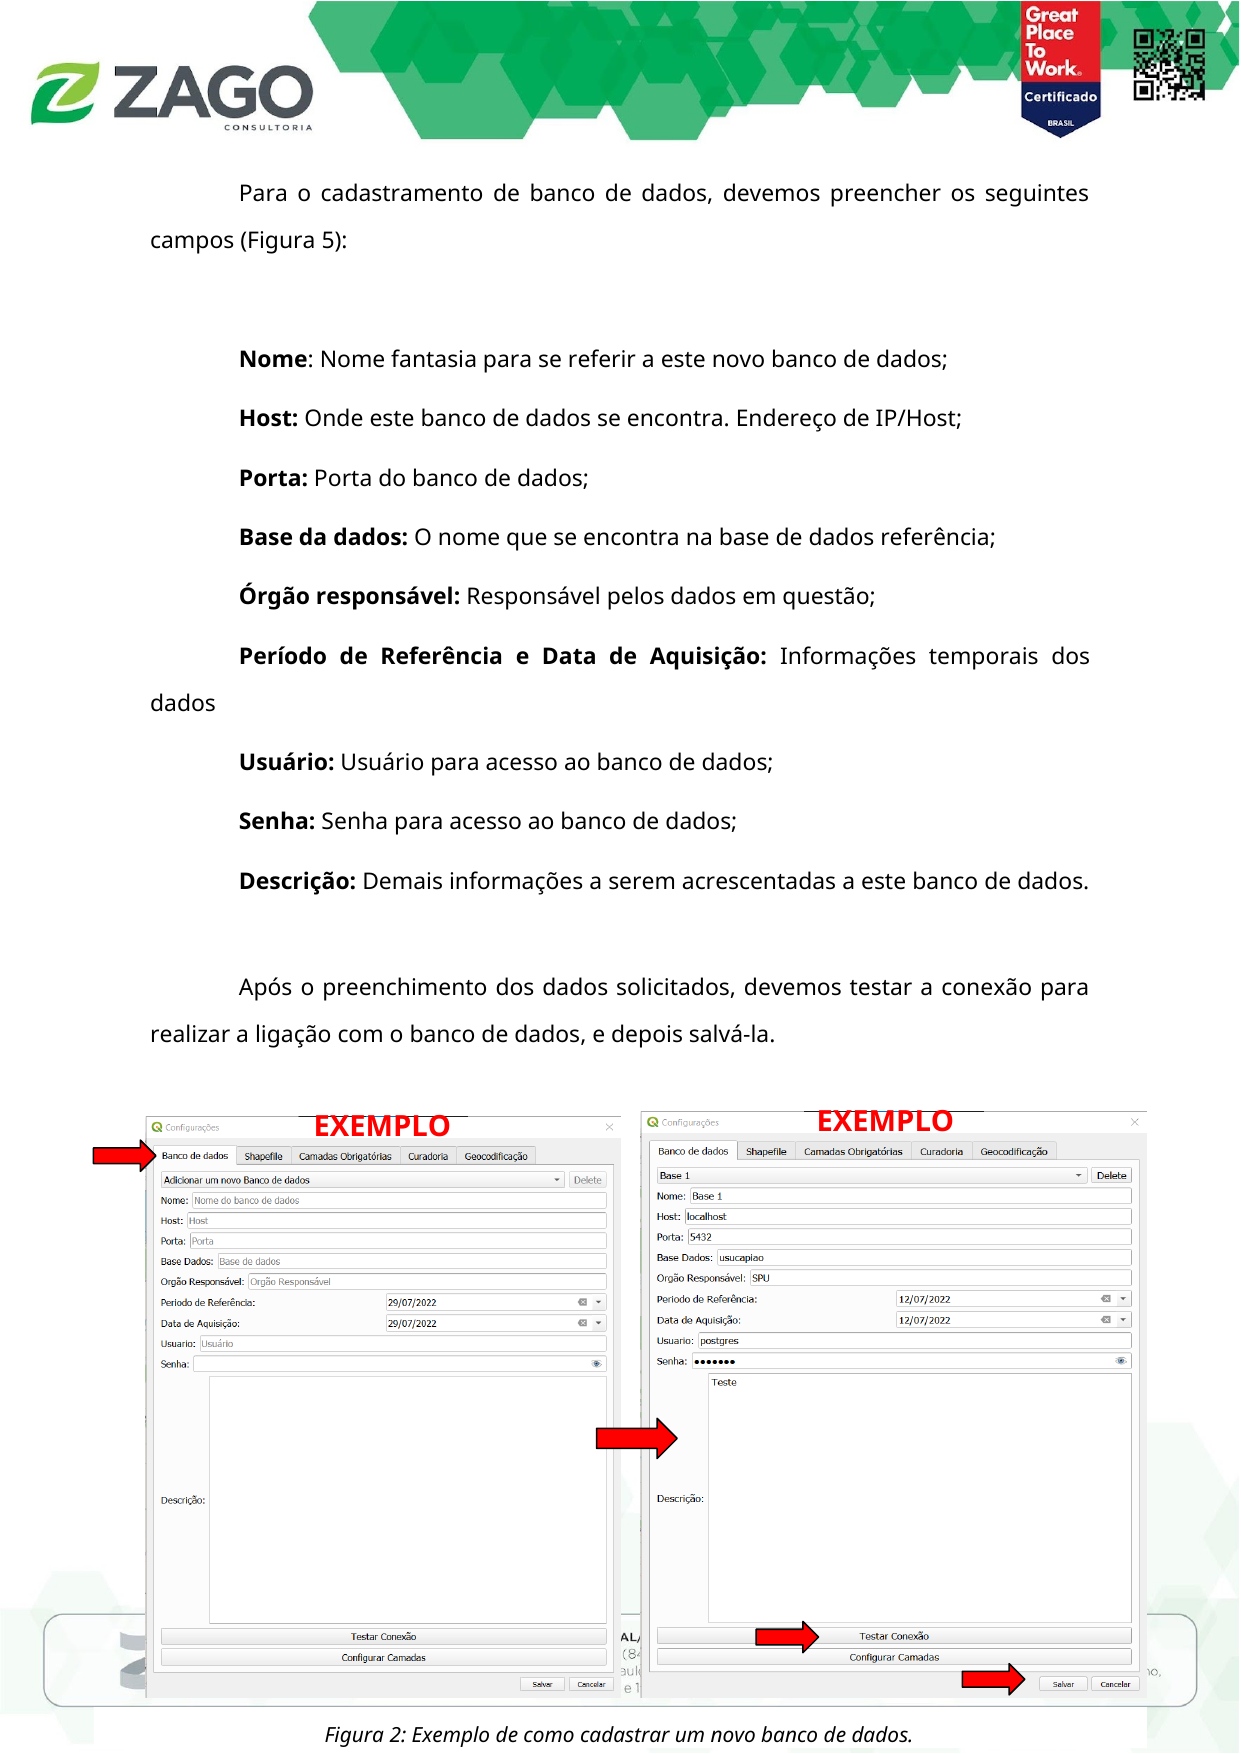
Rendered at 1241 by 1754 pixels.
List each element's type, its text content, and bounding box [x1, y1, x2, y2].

text Nome: Nome fantasia para se referir a este novo banco de dados; [150, 343, 1090, 374]
picture [0, 1, 1240, 1753]
text Porta: Porta do banco de dados; [150, 461, 1090, 493]
text Base da dados: O nome que se encontra na base de dados referência; [150, 521, 1090, 552]
text Órgão responsável: Responsável pelos dados em questão; [150, 580, 1090, 611]
text Após o preenchimento dos dados solicitados, devemos testar a conexão para realizar a ligação com o banco de dados, e depois salvá-la. [150, 971, 1090, 1049]
text Host: Onde este banco de dados se encontra. Endereço de IP/Host; [150, 402, 1090, 433]
text Período de Referência e Data de Aquisição: Informações temporais dos dados [150, 639, 1090, 718]
text Para o cadastramento de banco de dados, devemos preencher os seguintes campos (Figura 5): [150, 177, 1090, 255]
text Senha: Senha para acesso ao banco de dados; [150, 805, 1090, 836]
text Usuário: Usuário para acesso ao banco de dados; [150, 746, 1090, 777]
text Descrição: Demais informações a serem acrescentadas a este banco de dados. [150, 864, 1090, 943]
